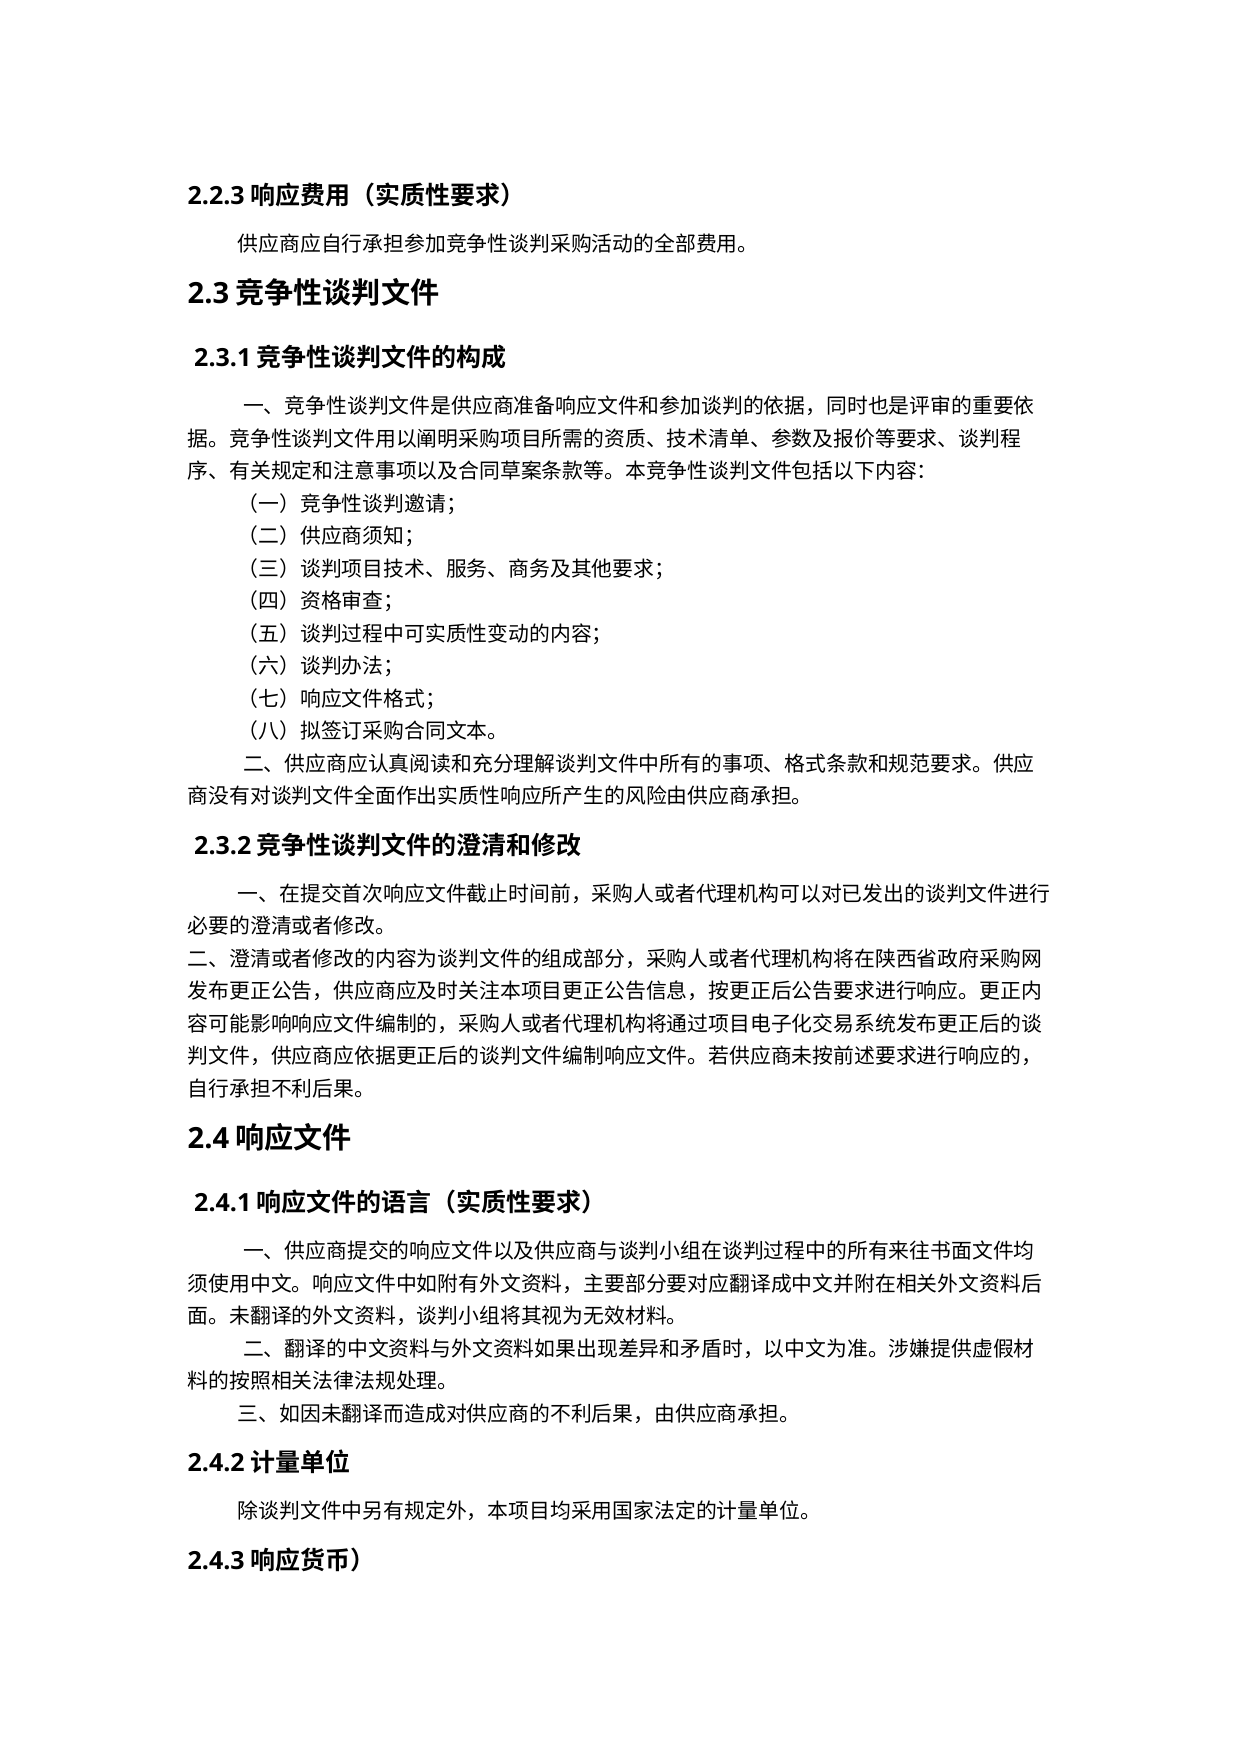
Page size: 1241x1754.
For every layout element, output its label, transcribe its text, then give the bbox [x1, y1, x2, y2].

text 除谈判文件中另有规定外，本项目均采用国家法定的计量单位。 [187, 1494, 1053, 1527]
text 2.4.3响应货币） [187, 1527, 1053, 1592]
text 三、如因未翻译而造成对供应商的不利后果，由供应商承担。 [187, 1397, 1053, 1429]
text （八）拟签订采购合同文本。 [187, 714, 1053, 747]
text 一、供应商提交的响应文件以及供应商与谈判小组在谈判过程中的所有来往书面文件均须使用中文。响应文件中如附有外文资料，主要部分要对应翻译成中文并附在相关外文资料后面。未翻译的外文资料，谈判小组将其视为无效材料。 [187, 1234, 1053, 1332]
text （四）资格审查； [187, 584, 1053, 617]
text 2.3竞争性谈判文件 [187, 259, 1053, 324]
text （三）谈判项目技术、服务、商务及其他要求； [187, 552, 1053, 584]
text 供应商应自行承担参加竞争性谈判采购活动的全部费用。 [187, 227, 1053, 259]
text 一、竞争性谈判文件是供应商准备响应文件和参加谈判的依据，同时也是评审的重要依据。竞争性谈判文件用以阐明采购项目所需的资质、技术清单、参数及报价等要求、谈判程序、有关规定和注意事项以及合同草案条款等。本竞争性谈判文件包括以下内容： [187, 389, 1053, 487]
text （二）供应商须知； [187, 519, 1053, 552]
text 2.3.1竞争性谈判文件的构成 [187, 324, 1053, 389]
text 2.4.2计量单位 [187, 1429, 1053, 1494]
text 一、在提交首次响应文件截止时间前，采购人或者代理机构可以对已发出的谈判文件进行必要的澄清或者修改。 [187, 877, 1053, 942]
text （六）谈判办法； [187, 649, 1053, 682]
text 2.4响应文件 [187, 1104, 1053, 1169]
text 二、澄清或者修改的内容为谈判文件的组成部分，采购人或者代理机构将在陕西省政府采购网发布更正公告，供应商应及时关注本项目更正公告信息，按更正后公告要求进行响应。更正内容可能影响响应文件编制的，采购人或者代理机构将通过项目电子化交易系统发布更正后的谈判文件，供应商应依据更正后的谈判文件编制响应文件。若供应商未按前述要求进行响应的，自行承担不利后果。 [187, 942, 1053, 1104]
text （七）响应文件格式； [187, 682, 1053, 714]
text 2.2.3响应费用（实质性要求） [187, 162, 1053, 227]
text 二、翻译的中文资料与外文资料如果出现差异和矛盾时，以中文为准。涉嫌提供虚假材料的按照相关法律法规处理。 [187, 1332, 1053, 1397]
text （五）谈判过程中可实质性变动的内容； [187, 617, 1053, 649]
text （一）竞争性谈判邀请； [187, 487, 1053, 519]
text 二、供应商应认真阅读和充分理解谈判文件中所有的事项、格式条款和规范要求。供应商没有对谈判文件全面作出实质性响应所产生的风险由供应商承担。 [187, 747, 1053, 812]
text 2.3.2竞争性谈判文件的澄清和修改 [187, 812, 1053, 877]
text 2.4.1响应文件的语言（实质性要求） [187, 1169, 1053, 1234]
